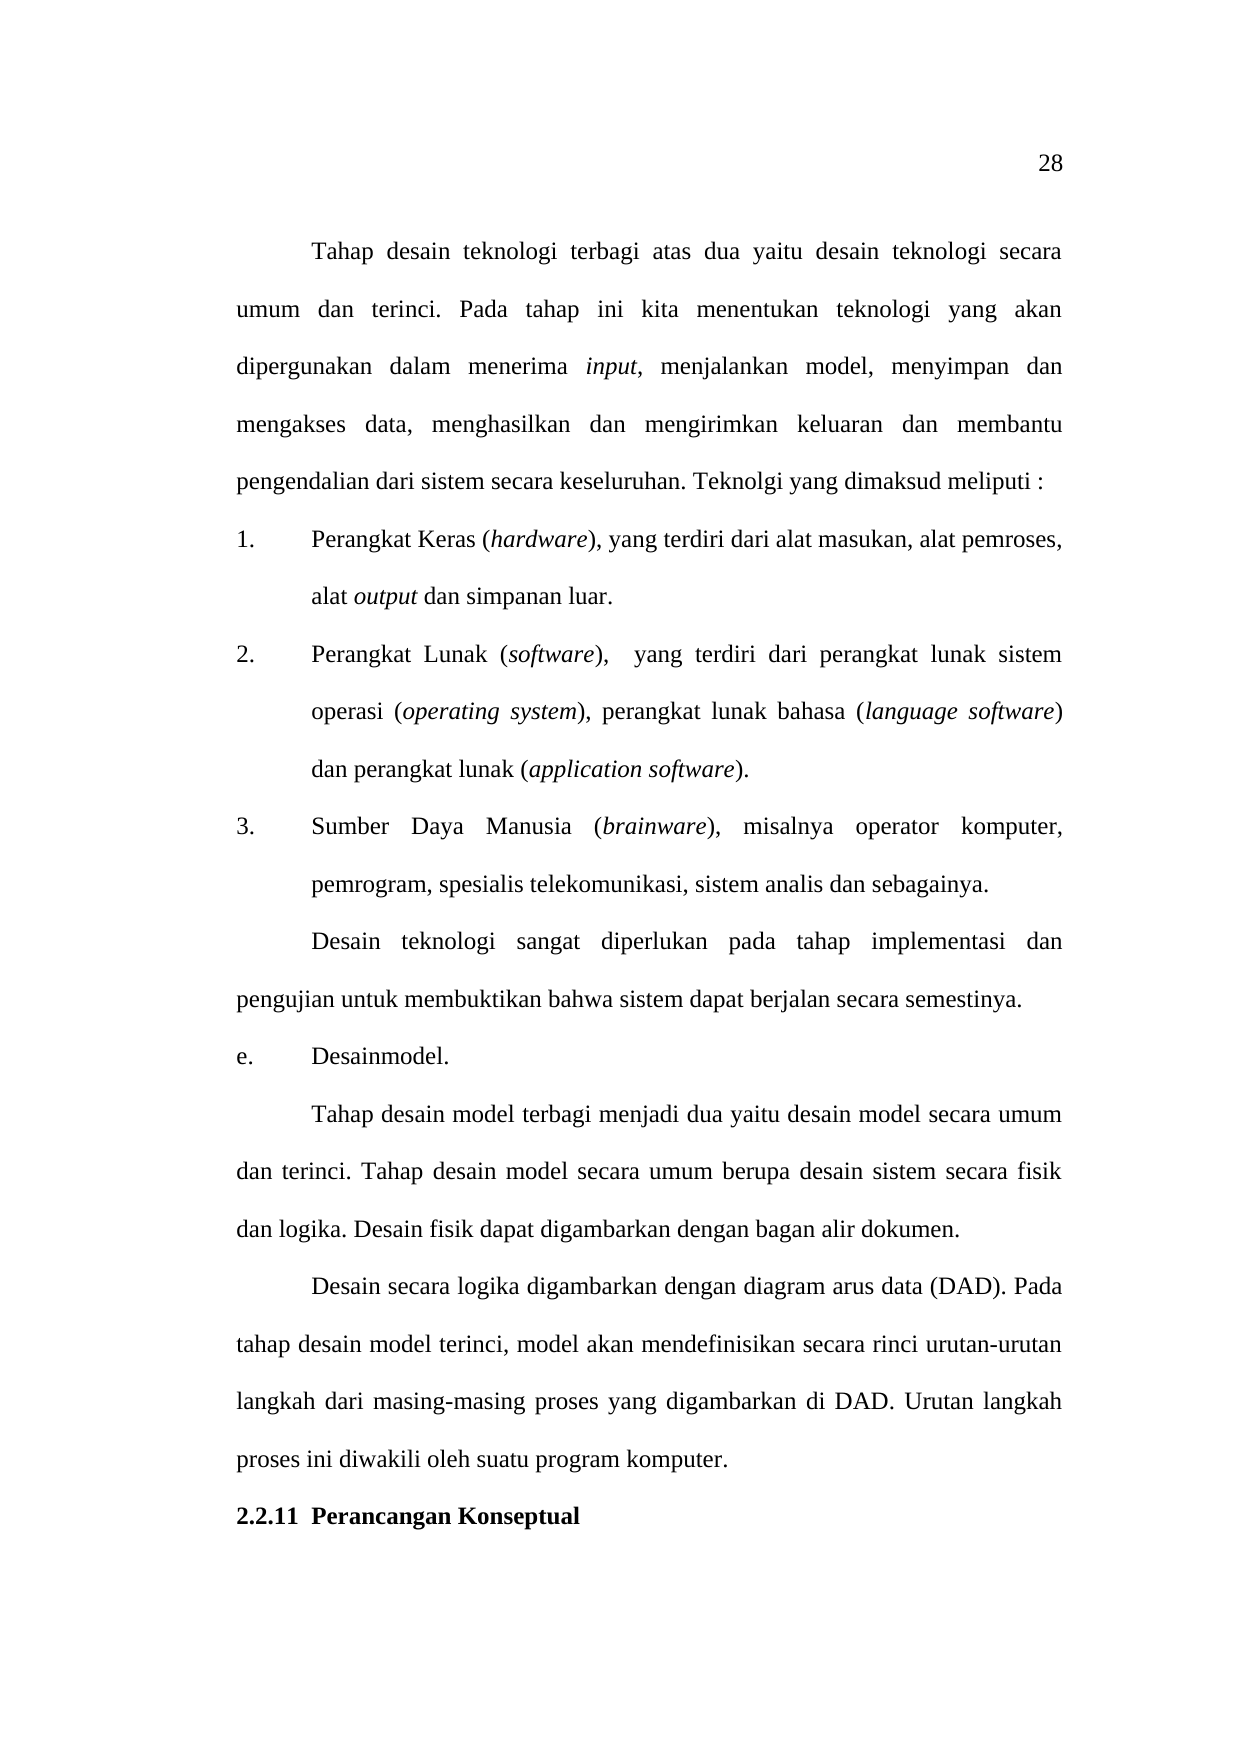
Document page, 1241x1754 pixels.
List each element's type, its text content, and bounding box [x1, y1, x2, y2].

list Desainmodel. [236, 1041, 1063, 1070]
text Tahap desain model terbagi menjadi dua yaitu desain model secara umum dan terinci. Tahap desain model secara umum berupa desain sistem secara fisik dan logika. Desain fisik dapat digambarkan dengan bagan alir dokumen. [236, 1099, 1063, 1242]
list Perangkat Keras (hardware), yang terdiri dari alat masukan, alat pemroses, alat output dan simpanan luar. [236, 524, 1063, 610]
list Desain secara logika digambarkan dengan diagram arus data (DAD). Pada tahap desain model terinci, model akan mendefinisikan secara rinci urutan-urutan langkah dari masing-masing proses yang digambarkan di DAD. Urutan langkah proses ini diwakili oleh suatu program komputer. [236, 1271, 1063, 1472]
list Sumber Daya Manusia (brainware), misalnya operator komputer, pemrogram, spesialis telekomunikasi, sistem analis dan sebagainya. [236, 811, 1063, 897]
list Tahap desain teknologi terbagi atas dua yaitu desain teknologi secara umum dan terinci. Pada tahap ini kita menentukan teknologi yang akan dipergunakan dalam menerima input, menjalankan model, menyimpan dan mengakses data, menghasilkan dan mengirimkan keluaran dan membantu pengendalian dari sistem secara keseluruhan. Teknolgi yang dimaksud meliputi : [236, 236, 1063, 495]
list Perangkat Lunak (software), yang terdiri dari perangkat lunak sistem operasi (operating system), perangkat lunak bahasa (language software) dan perangkat lunak (application software). [236, 639, 1063, 782]
list Desain teknologi sangat diperlukan pada tahap implementasi dan pengujian untuk membuktikan bahwa sistem dapat berjalan secara semestinya. [236, 926, 1063, 1012]
list Perancangan Konseptual [236, 1501, 1063, 1530]
